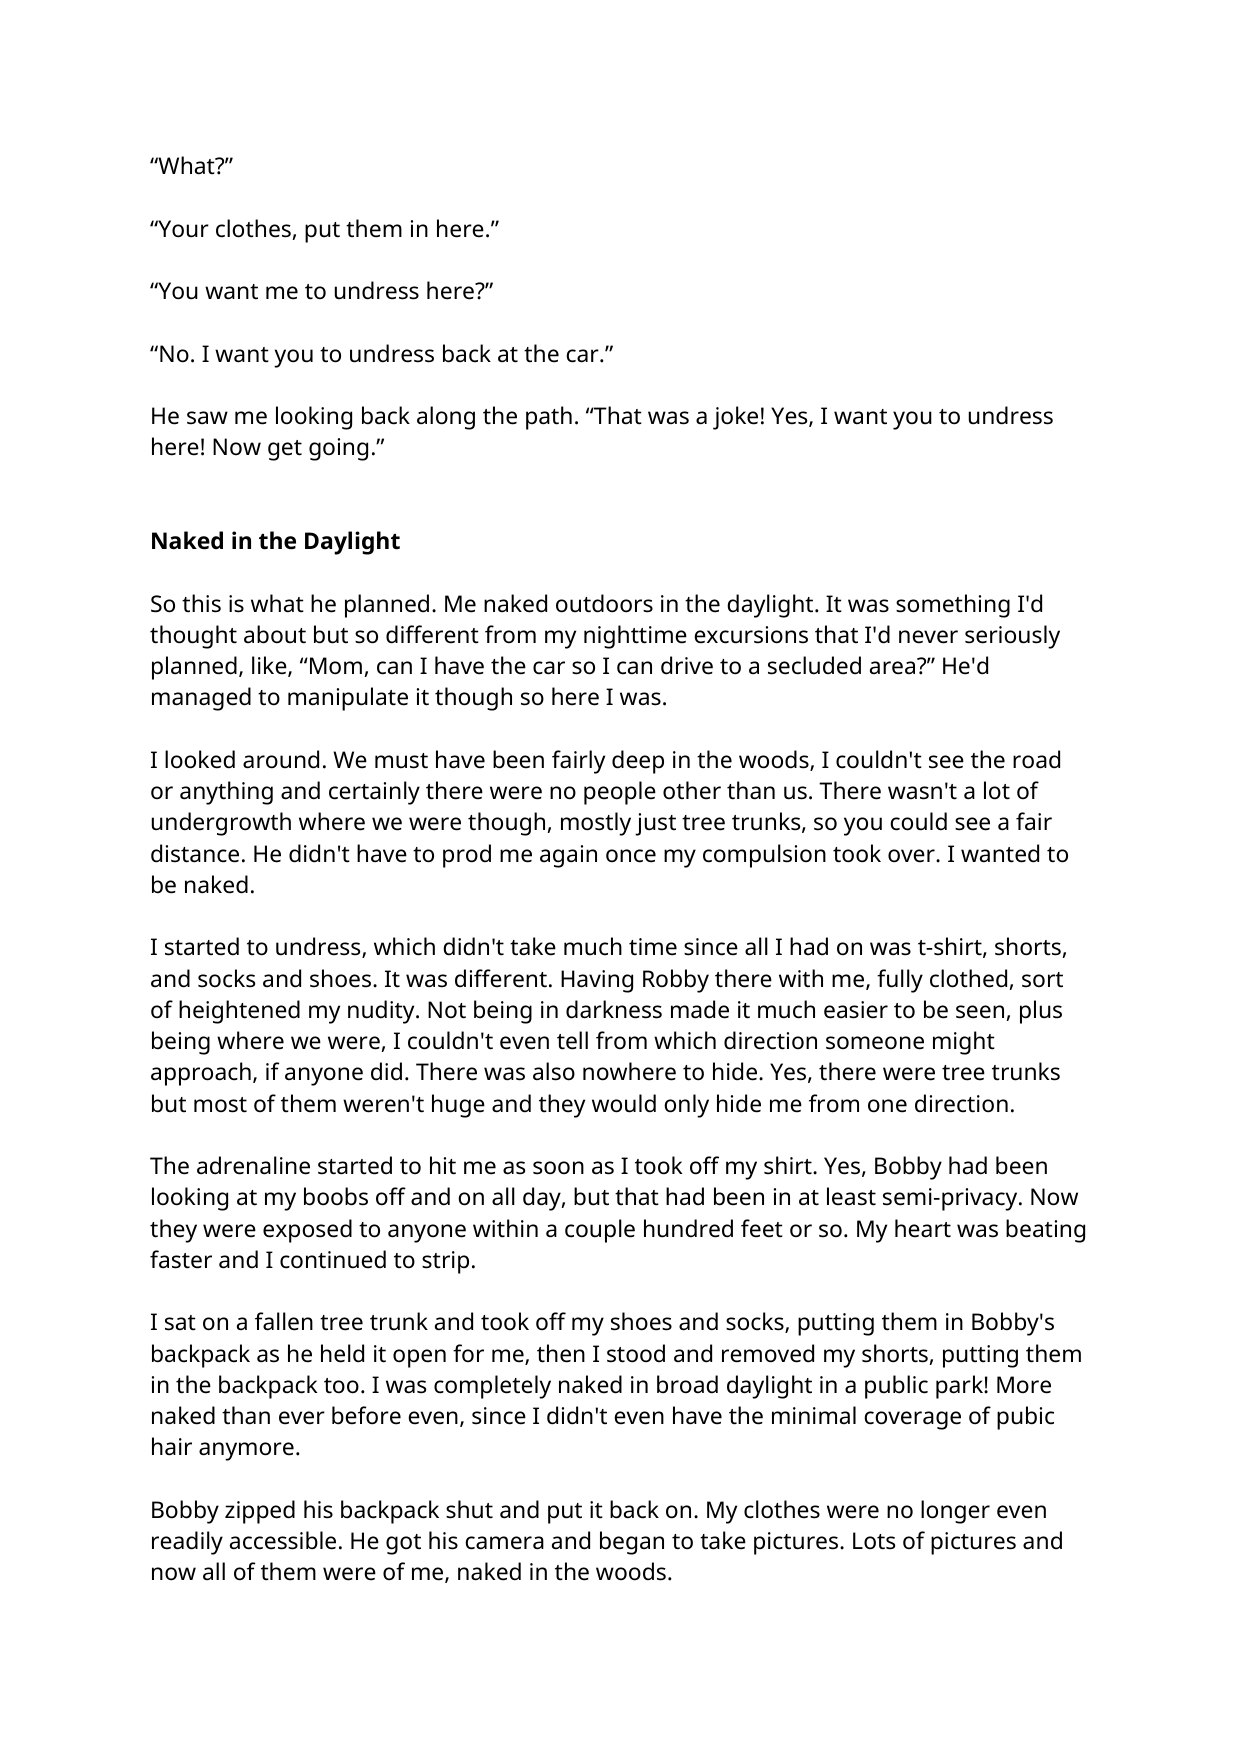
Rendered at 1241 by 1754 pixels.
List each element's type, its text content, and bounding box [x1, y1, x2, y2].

text I started to undress, which didn't take much time since all I had on was t-shirt, shorts, and socks and shoes. It was different. Having Robby there with me, fully clothed, sort of heightened my nudity. Not being in darkness made it much easier to be seen, plus being where we were, I couldn't even tell from which direction someone might approach, if anyone did. There was also nowhere to hide. Yes, there were tree trunks but most of them weren't huge and they would only hide me from one direction. [150, 931, 1090, 1119]
text He saw me looking back along the path. “That was a joke! Yes, I want you to undress here! Now get going.” [150, 400, 1090, 462]
text Naked in the Daylight [150, 525, 1090, 556]
text I sat on a fallen tree trunk and took off my shoes and socks, putting them in Bobby's backpack as he held it open for me, then I stood and removed my shorts, putting them in the backpack too. I was completely naked in broad daylight in a public park! More naked than ever before even, since I didn't even have the minimal coverage of pubic hair anymore. [150, 1306, 1090, 1462]
text “Your clothes, put them in here.” [150, 212, 1090, 244]
text I looked around. We must have been fairly deep in the woods, I couldn't see the road or anything and certainly there were no people other than us. There wasn't a lot of undergrowth where we were though, mostly just tree trunks, so you could see a fair distance. He didn't have to prod me again once my compulsion took over. I wanted to be naked. [150, 744, 1090, 900]
text “You want me to undress here?” [150, 275, 1090, 306]
text “What?” [150, 150, 1090, 181]
text So this is what he planned. Me naked outdoors in the daylight. It was something I'd thought about but so different from my nighttime excursions that I'd never seriously planned, like, “Mom, can I have the car so I can drive to a secluded area?” He'd managed to manipulate it though so here I was. [150, 587, 1090, 712]
text Bobby zipped his backpack shut and put it back on. My clothes were no longer even readily accessible. He got his camera and began to take pictures. Lots of pictures and now all of them were of me, naked in the woods. [150, 1494, 1090, 1587]
text The adrenaline started to hit me as soon as I took off my shirt. Yes, Bobby had been looking at my boobs off and on all day, but that had been in at least semi-privacy. Now they were exposed to anyone within a couple hundred feet or so. My heart was beating faster and I continued to strip. [150, 1150, 1090, 1275]
text “No. I want you to undress back at the car.” [150, 337, 1090, 369]
